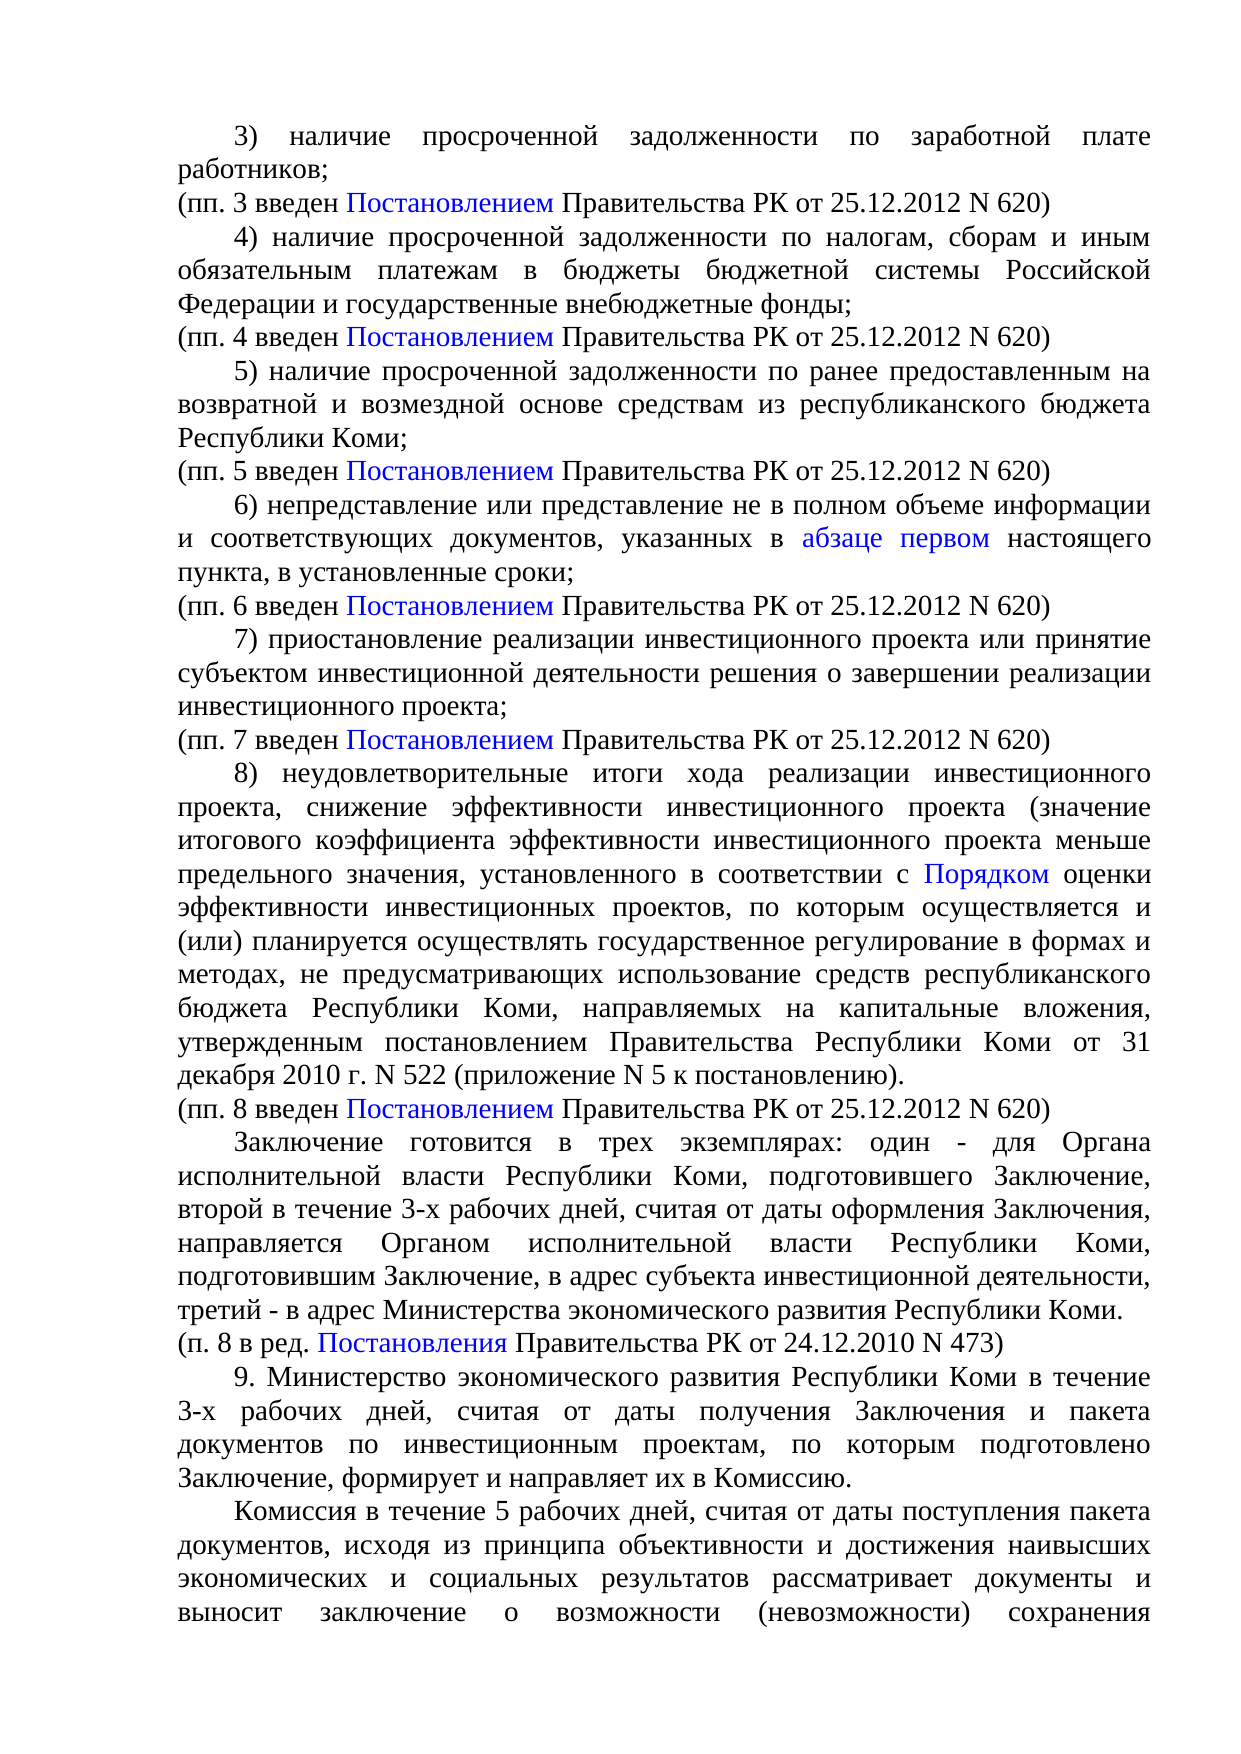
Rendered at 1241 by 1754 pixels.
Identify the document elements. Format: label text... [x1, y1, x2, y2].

text 6) непредставление или представление не в полном объеме информации и соответствующих документов, указанных в абзаце первом настоящего пункта, в установленные сроки; [177, 487, 1152, 588]
text (п. 8 в ред. Постановления Правительства РК от 24.12.2010 N 473) [177, 1326, 1152, 1359]
text (пп. 4 введен Постановлением Правительства РК от 25.12.2012 N 620) [177, 319, 1152, 353]
text 4) наличие просроченной задолженности по налогам, сборам и иным обязательным платежам в бюджеты бюджетной системы Российской Федерации и государственные внебюджетные фонды; [177, 219, 1152, 319]
text 9. Министерство экономического развития Республики Коми в течение 3-х рабочих дней, считая от даты получения Заключения и пакета документов по инвестиционным проектам, по которым подготовлено Заключение, формирует и направляет их в Комиссию. [177, 1359, 1152, 1493]
text (пп. 5 введен Постановлением Правительства РК от 25.12.2012 N 620) [177, 453, 1152, 487]
text 5) наличие просроченной задолженности по ранее предоставленным на возвратной и возмездной основе средствам из республиканского бюджета Республики Коми; [177, 353, 1152, 453]
text 7) приостановление реализации инвестиционного проекта или принятие субъектом инвестиционной деятельности решения о завершении реализации инвестиционного проекта; [177, 621, 1152, 722]
text 3) наличие просроченной задолженности по заработной плате работников; [177, 118, 1152, 185]
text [177, 1493, 1152, 1627]
text (пп. 7 введен Постановлением Правительства РК от 25.12.2012 N 620) [177, 722, 1152, 755]
text (пп. 8 введен Постановлением Правительства РК от 25.12.2012 N 620) [177, 1091, 1152, 1124]
text 8) неудовлетворительные итоги хода реализации инвестиционного проекта, снижение эффективности инвестиционного проекта (значение итогового коэффициента эффективности инвестиционного проекта меньше предельного значения, установленного в соответствии с Порядком оценки эффективности инвестиционных проектов, по которым осуществляется и (или) планируется осуществлять государственное регулирование в формах и методах, не предусматривающих использование средств республиканского бюджета Республики Коми, направляемых на капитальные вложения, утвержденным постановлением Правительства Республики Коми от 31 декабря 2010 г. N 522 (приложение N 5 к постановлению). [177, 755, 1152, 1091]
text (пп. 3 введен Постановлением Правительства РК от 25.12.2012 N 620) [177, 185, 1152, 219]
text Заключение готовится в трех экземплярах: один - для Органа исполнительной власти Республики Коми, подготовившего Заключение, второй в течение 3-х рабочих дней, считая от даты оформления Заключения, направляется Органом исполнительной власти Республики Коми, подготовившим Заключение, в адрес субъекта инвестиционной деятельности, третий - в адрес Министерства экономического развития Республики Коми. [177, 1124, 1152, 1326]
text (пп. 6 введен Постановлением Правительства РК от 25.12.2012 N 620) [177, 588, 1152, 621]
